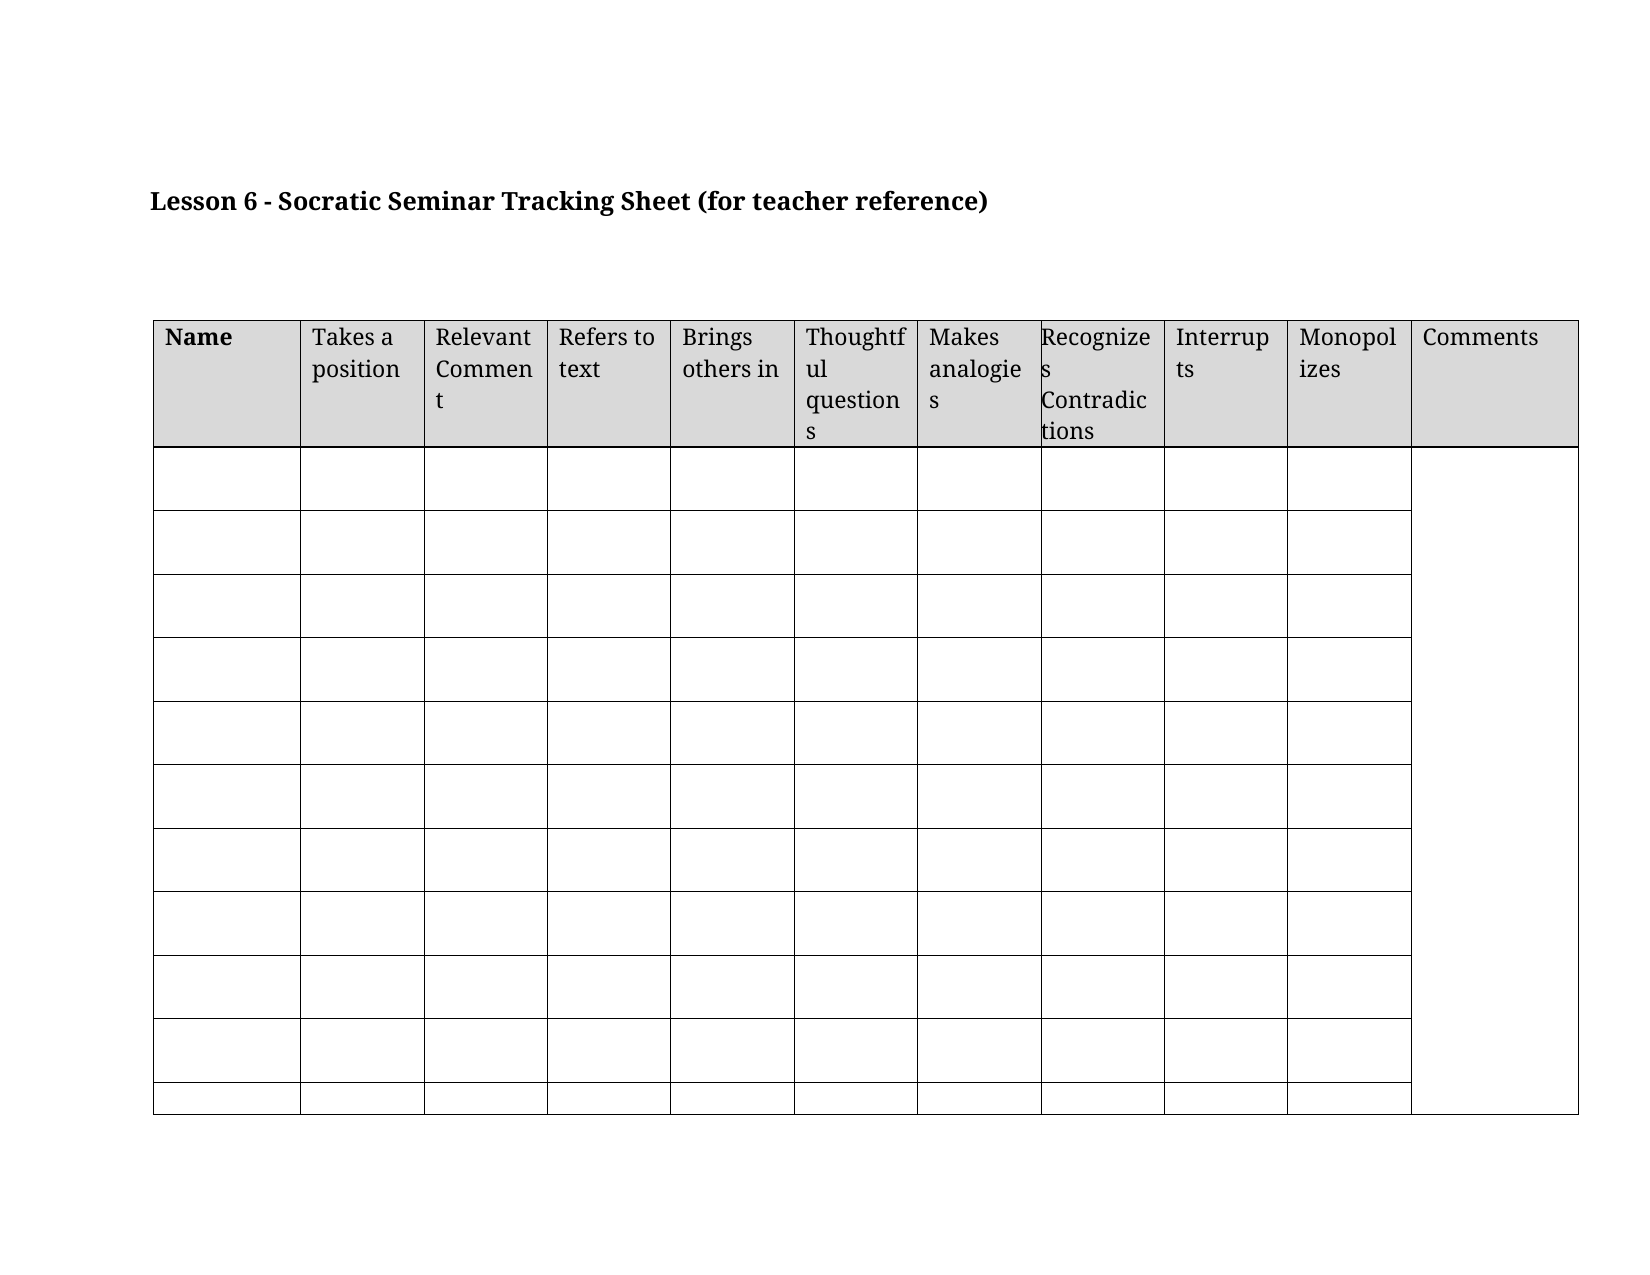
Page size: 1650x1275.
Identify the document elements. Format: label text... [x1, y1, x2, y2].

table_cell [548, 702, 670, 764]
table_cell [425, 892, 547, 955]
table_cell [301, 575, 424, 637]
table_cell [548, 956, 670, 1018]
table_header Interrupts [1165, 321, 1287, 446]
table_cell [154, 829, 300, 891]
table_cell [918, 765, 1041, 828]
table_cell [918, 448, 1041, 510]
table_cell [548, 1019, 670, 1082]
table_cell [301, 1083, 424, 1114]
table_cell [154, 702, 300, 764]
table_cell [671, 575, 794, 637]
table_header Thoughtful questions [795, 321, 917, 446]
table_cell [425, 448, 547, 510]
table_cell [548, 1083, 670, 1114]
table_cell [795, 829, 917, 891]
table_cell [1288, 511, 1411, 573]
table_cell [795, 1083, 917, 1114]
table_cell [1042, 892, 1164, 955]
table_cell [1042, 956, 1164, 1018]
table_cell [1165, 638, 1287, 701]
table_cell [1042, 1019, 1164, 1082]
table_cell [795, 575, 917, 637]
table_cell [301, 702, 424, 764]
table_cell [548, 829, 670, 891]
table_cell [154, 1083, 300, 1114]
table_cell [301, 638, 424, 701]
table_cell [301, 765, 424, 828]
table_header Takes a position [301, 321, 424, 446]
table_cell [154, 1019, 300, 1082]
table_cell [1165, 1019, 1287, 1082]
table_cell [1288, 575, 1411, 637]
table_cell [548, 765, 670, 828]
table_cell [671, 829, 794, 891]
table_cell [1288, 1019, 1411, 1082]
table_cell [1288, 765, 1411, 828]
table_cell [425, 956, 547, 1018]
table_cell [1042, 448, 1164, 510]
table_cell [548, 448, 670, 510]
table_cell [1288, 892, 1411, 955]
table_cell [1042, 1083, 1164, 1114]
table_cell [154, 892, 300, 955]
table_cell [301, 956, 424, 1018]
table_cell [548, 575, 670, 637]
table_cell [1042, 765, 1164, 828]
table_cell [671, 448, 794, 510]
table_cell [918, 892, 1041, 955]
table_cell [425, 1083, 547, 1114]
table_cell [1288, 956, 1411, 1018]
table_cell [1165, 892, 1287, 955]
table_cell [154, 448, 300, 510]
table_cell [795, 638, 917, 701]
table_cell [671, 892, 794, 955]
table_header Monopolizes [1288, 321, 1411, 446]
table_cell [425, 1019, 547, 1082]
table_cell [671, 638, 794, 701]
table_cell [1288, 448, 1411, 510]
table_cell [425, 575, 547, 637]
table_cell [1165, 511, 1287, 573]
table_header Name [154, 321, 300, 446]
table_cell [1165, 765, 1287, 828]
table_cell [918, 956, 1041, 1018]
table_cell [918, 638, 1041, 701]
table_cell [671, 765, 794, 828]
table_cell [795, 892, 917, 955]
table_header Brings others in [671, 321, 794, 446]
table_cell [154, 956, 300, 1018]
table_cell [1288, 702, 1411, 764]
table_cell [425, 829, 547, 891]
table_cell [1288, 829, 1411, 891]
table_cell [425, 638, 547, 701]
table_cell [795, 1019, 917, 1082]
table_cell [154, 765, 300, 828]
table_cell [1165, 1083, 1287, 1114]
table_cell [918, 1019, 1041, 1082]
table_cell [425, 702, 547, 764]
table_cell [1042, 829, 1164, 891]
table_cell [1165, 575, 1287, 637]
table_cell [1412, 448, 1578, 1114]
table_cell [1165, 829, 1287, 891]
table_cell [918, 829, 1041, 891]
table_cell [301, 1019, 424, 1082]
table_cell [154, 575, 300, 637]
text Lesson 6 - Socratic Seminar Tracking Sheet (for teacher reference) [150, 184, 1500, 218]
table_cell [301, 448, 424, 510]
table_cell [918, 575, 1041, 637]
table_header Comments [1412, 321, 1578, 446]
table_cell [671, 702, 794, 764]
table_cell [795, 956, 917, 1018]
table_header Makes analogies [918, 321, 1041, 446]
table_cell [154, 511, 300, 573]
table_cell [918, 511, 1041, 573]
table_cell [1165, 448, 1287, 510]
table_cell [671, 511, 794, 573]
table_cell [1042, 575, 1164, 637]
table_cell [154, 638, 300, 701]
table_cell [548, 638, 670, 701]
table_cell [795, 765, 917, 828]
table_cell [795, 511, 917, 573]
table_cell [795, 448, 917, 510]
table_cell [1042, 511, 1164, 573]
table_cell [301, 829, 424, 891]
table_cell [1042, 702, 1164, 764]
table_cell [1288, 1083, 1411, 1114]
table_cell [671, 956, 794, 1018]
table_cell [548, 892, 670, 955]
table_cell [918, 702, 1041, 764]
table_cell [671, 1083, 794, 1114]
table_cell [918, 1083, 1041, 1114]
table_cell [425, 511, 547, 573]
table_cell [1288, 638, 1411, 701]
table_cell [548, 511, 670, 573]
table_cell [301, 892, 424, 955]
table_header Refers to text [548, 321, 670, 446]
table_cell [301, 511, 424, 573]
table_header Relevant Comment [425, 321, 547, 446]
table_cell [671, 1019, 794, 1082]
table_cell [1165, 702, 1287, 764]
table_cell [795, 702, 917, 764]
table_cell [1042, 638, 1164, 701]
table_cell [425, 765, 547, 828]
table_cell [1165, 956, 1287, 1018]
table_header Recognizes Contradictions [1042, 321, 1164, 446]
